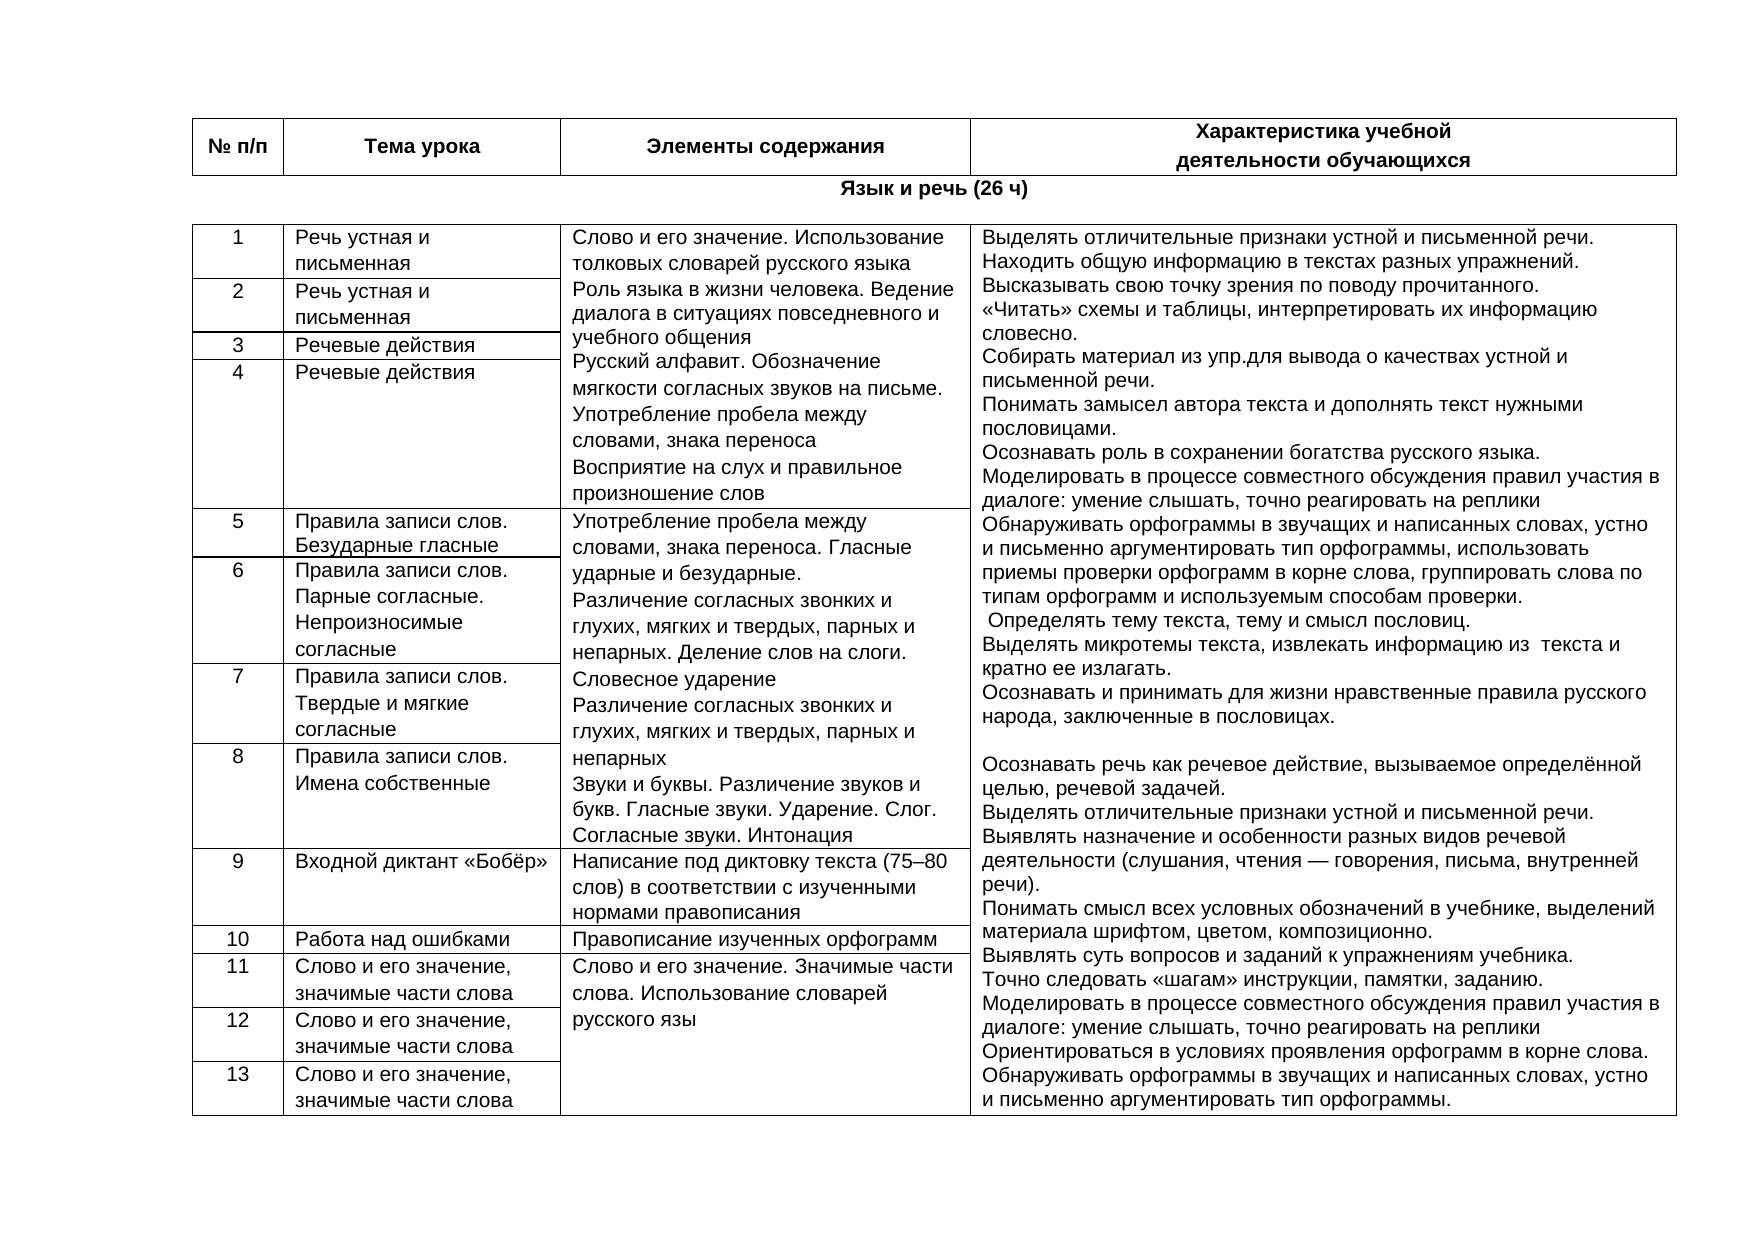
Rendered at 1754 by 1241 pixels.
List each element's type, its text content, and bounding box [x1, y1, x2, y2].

table_header Элементы содержания [561, 119, 970, 174]
table_cell 9 [193, 849, 283, 925]
table_cell 4 [193, 360, 283, 507]
table_cell Употребление пробела между словами, знака переноса. Гласные ударные и безударные. Различение согласных звонких и глухих, мягких и твердых, парных и непарных. Деление слов на слоги. Словесное ударение Различение согласных звонких и глухих, мягких и твердых, парных и непарных Звуки и буквы. Различение звуков и букв. Гласные звуки. Ударение. Слог. Согласные звуки. Интонация [561, 509, 970, 848]
table_header № п/п [193, 119, 283, 174]
table_cell Входной диктант «Бобёр» [284, 849, 560, 925]
table_cell Слово и его значение. Значимые части слова. Использование словарей русского язы [561, 954, 970, 1115]
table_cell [284, 1008, 560, 1061]
table_cell Слово и его значение. Использование толковых словарей русского языка Роль языка в жизни человека. Ведение диалога в ситуациях повседневного и учебного общения Русский алфавит. Обозначение мягкости согласных звуков на письме. Употребление пробела между словами, знака переноса Восприятие на слух и правильное произношение слов [561, 225, 970, 507]
table_cell Речь устная и письменная [284, 279, 560, 331]
table_cell Правила записи слов. Безударные гласные [284, 509, 560, 556]
table_cell Правила записи слов. Парные согласные. Непроизносимые согласные [284, 558, 560, 663]
table_header Характеристика учебной деятельности обучающихся [971, 119, 1676, 174]
table_header Тема урока [284, 119, 560, 174]
table_cell Речь устная и письменная [284, 225, 560, 277]
table_cell Написание под диктовку текста (75–80 слов) в соответствии с изученными нормами правописания [561, 849, 970, 925]
table_cell Работа над ошибками [284, 926, 560, 953]
table_cell 11 [193, 954, 283, 1007]
table_cell Язык и речь (26 ч) [192, 176, 1677, 223]
table_cell 5 [193, 509, 283, 556]
table_cell Правила записи слов. Имена собственные [284, 744, 560, 848]
table_cell 2 [193, 279, 283, 331]
table_cell 6 [193, 558, 283, 663]
table_cell Правописание изученных орфограмм [561, 926, 970, 953]
table_cell 3 [193, 333, 283, 359]
table_cell 12 [193, 1008, 283, 1061]
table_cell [284, 954, 560, 1007]
table_cell 10 [193, 926, 283, 953]
table_cell 8 [193, 744, 283, 848]
table_cell Речевые действия [284, 360, 560, 507]
table_cell 1 [193, 225, 283, 277]
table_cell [284, 1062, 560, 1115]
table_cell Правила записи слов. Твердые и мягкие согласные [284, 664, 560, 743]
table_cell Выделять отличительные признаки устной и письменной речи. Находить общую информацию в текстах разных упражнений. Высказывать свою точку зрения по поводу прочитанного. «Читать» схемы и таблицы, интерпретировать их информацию словесно. Собирать материал из упр.для вывода о качествах устной и письменной речи. Понимать замысел автора текста и дополнять текст нужными пословицами. Осознавать роль в сохранении богатства русского языка. Моделировать в процессе совместного обсуждения правил участия в диалоге: умение слышать, точно реагировать на реплики Обнаруживать орфограммы в звучащих и написанных словах, устно и письменно аргументировать тип орфограммы, использовать приемы проверки орфограмм в корне слова, группировать слова по типам орфограмм и используемым способам проверки. Определять тему текста, тему и смысл пословиц. Выделять микротемы текста, извлекать информацию из текста и кратно ее излагать. Осознавать и принимать для жизни нравственные правила русского народа, заключенные в пословицах. Осознавать речь как речевое действие, вызываемое определённой целью, речевой задачей. Выделять отличительные признаки устной и письменной речи. Выявлять назначение и особенности разных видов речевой деятельности (слушания, чтения — говорения, письма, внутренней речи). Понимать смысл всех условных обозначений в учебнике, выделений материала шрифтом, цветом, композиционно. Выявлять суть вопросов и заданий к упражнениям учебника. Точно следовать «шагам» инструкции, памятки, заданию. Моделировать в процессе совместного обсуждения правил участия в диалоге: умение слышать, точно реагировать на реплики Ориентироваться в условиях проявления орфограмм в корне слова. Обнаруживать орфограммы в звучащих и написанных словах, устно и письменно аргументировать тип орфограммы. Группировать слова по типам орфограмм и используемым способам проверки. Обобщать варианты использования большой буквы в словах. Правильно оформлять титульный лист ученической тетради Устанавливать взаимосвязь между значением слова и оттенками значений, вносимых морфемами. Находить разные основания для группировки слов, находить «лишнее» слово в цепочке заданных. Наблюдать над употреблением в речи слов в переносном значении. Наводить справки в толковых словарях и справочниках [971, 225, 1676, 1115]
table_cell 7 [193, 664, 283, 743]
table_cell Речевые действия [284, 333, 560, 359]
table_cell 13 [193, 1062, 283, 1115]
